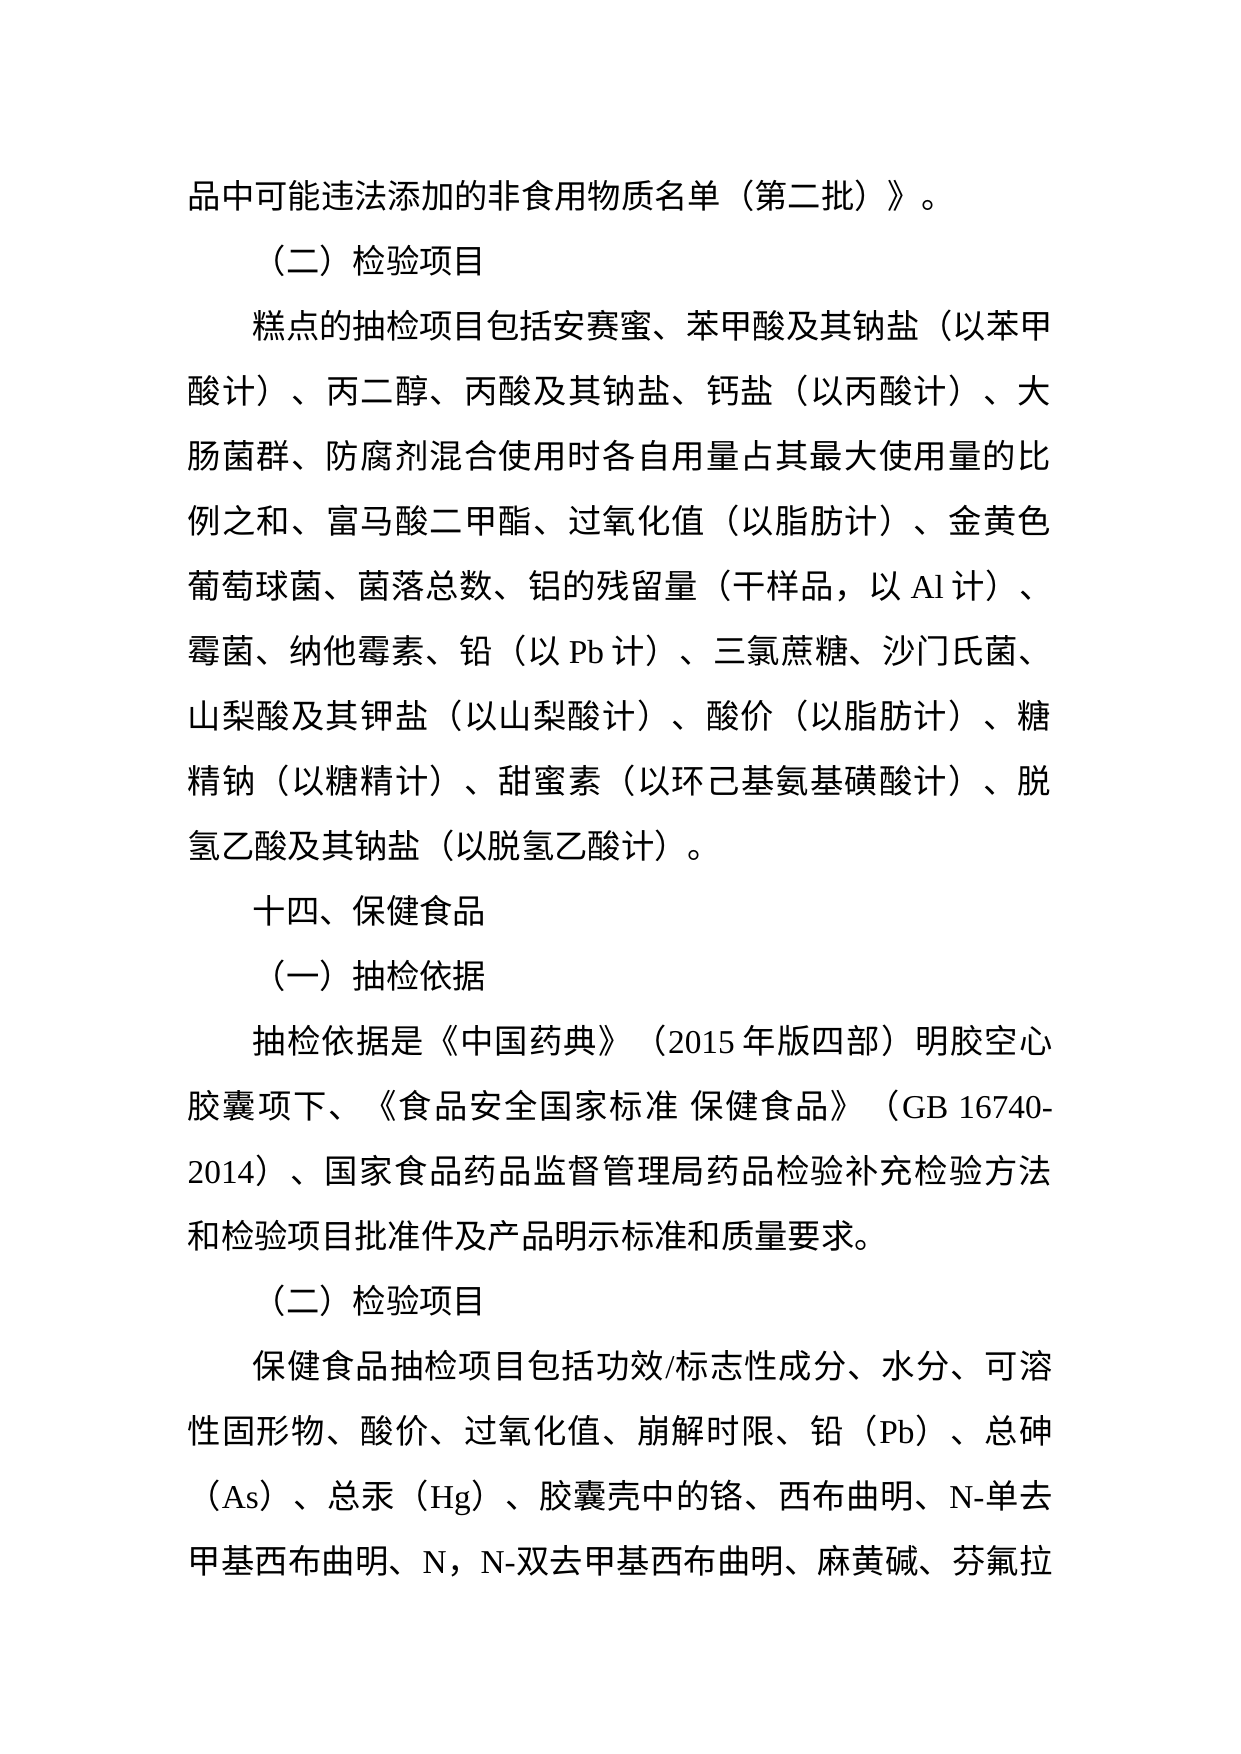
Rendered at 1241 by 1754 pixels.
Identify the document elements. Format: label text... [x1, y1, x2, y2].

text 十四、保健食品 [187, 877, 1053, 942]
list （二）检验项目 [187, 227, 1053, 292]
text 糕点的抽检项目包括安赛蜜、苯甲酸及其钠盐（以苯甲酸计）、丙二醇、丙酸及其钠盐、钙盐（以丙酸计）、大肠菌群、防腐剂混合使用时各自用量占其最大使用量的比例之和、富马酸二甲酯、过氧化值（以脂肪计）、金黄色葡萄球菌、菌落总数、铝的残留量（干样品，以Al计）、霉菌、纳他霉素、铅（以Pb计）、三氯蔗糖、沙门氏菌、山梨酸及其钾盐（以山梨酸计）、酸价（以脂肪计）、糖精钠（以糖精计）、甜蜜素（以环己基氨基磺酸计）、脱氢乙酸及其钠盐（以脱氢乙酸计）。 [187, 292, 1053, 877]
list （二）检验项目 [187, 1267, 1053, 1332]
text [187, 1332, 1053, 1592]
list 抽检依据是《中国药典》（2015年版四部）明胶空心胶囊项下、《食品安全国家标准 保健食品》（GB 16740-2014）、国家食品药品监督管理局药品检验补充检验方法和检验项目批准件及产品明示标准和质量要求。 [187, 1007, 1053, 1267]
list （一）抽检依据 [187, 942, 1053, 1007]
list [187, 162, 1053, 227]
